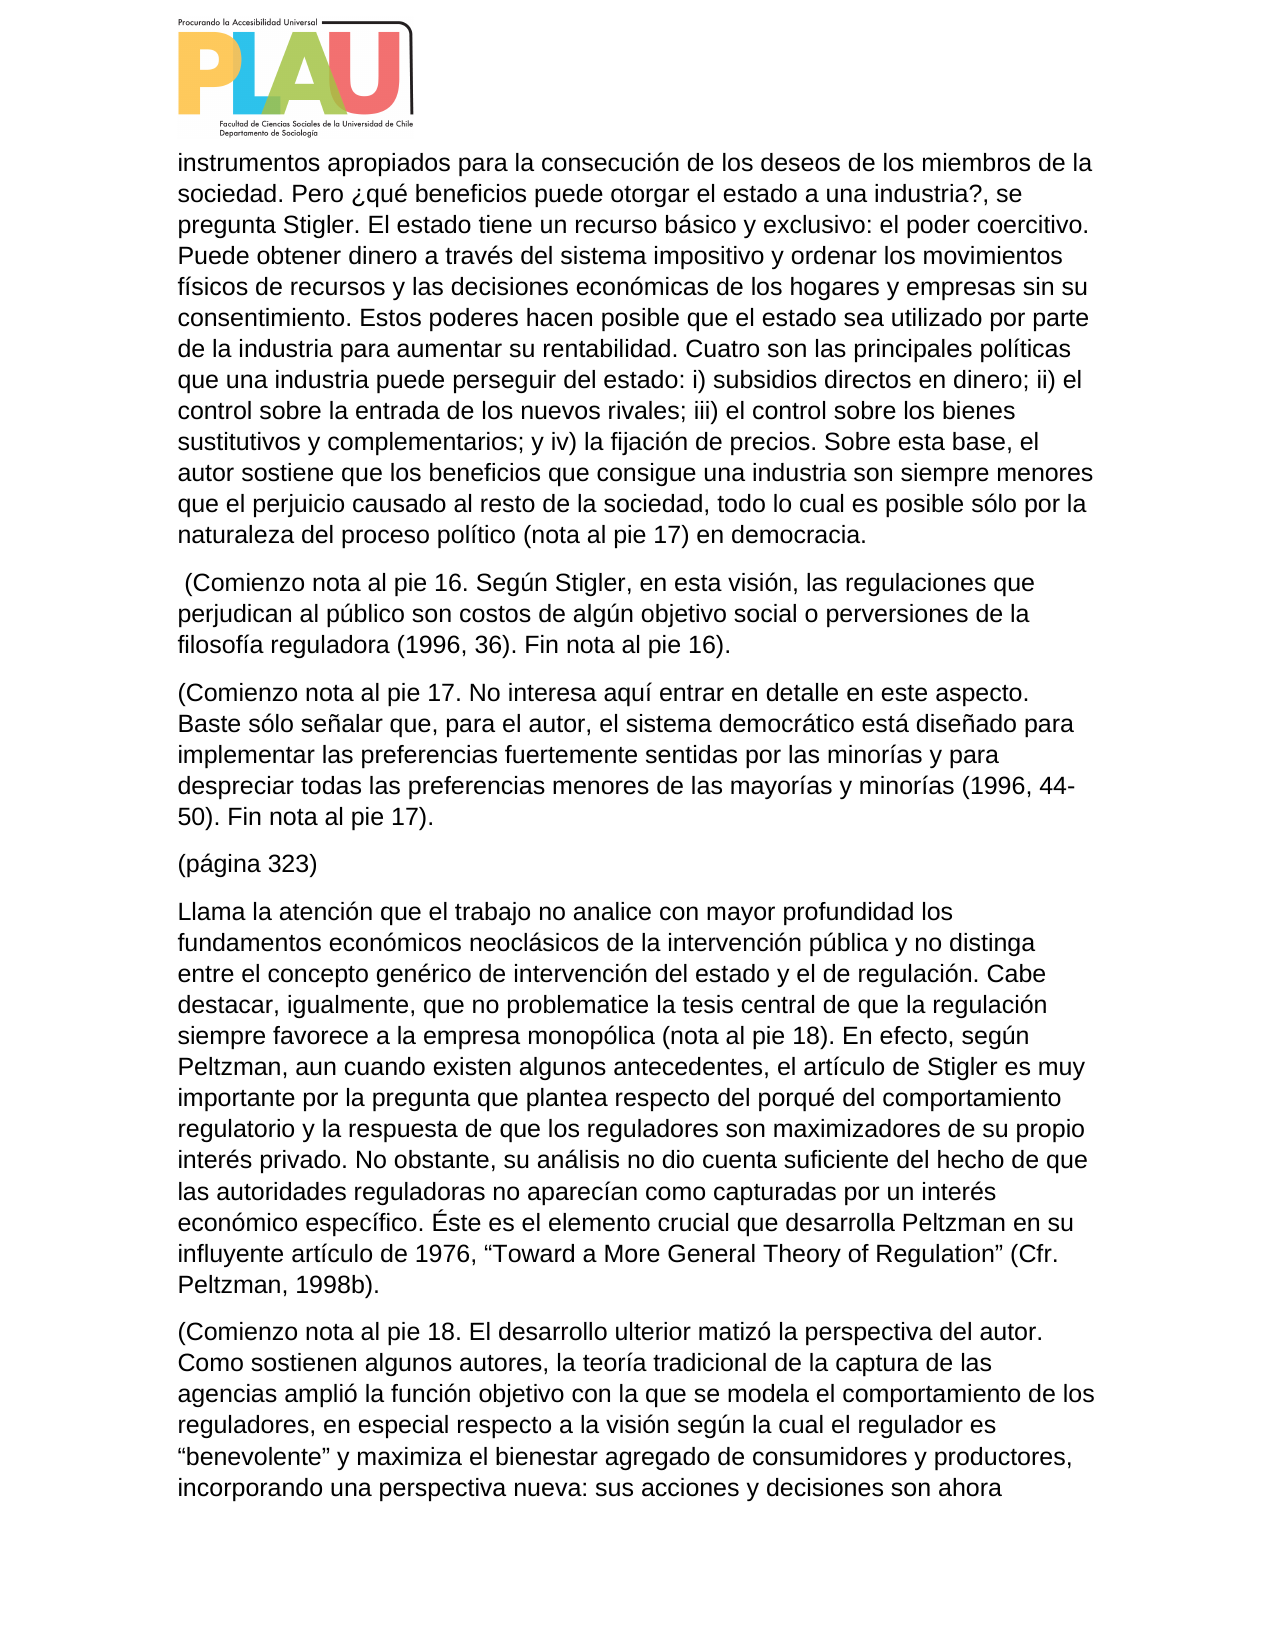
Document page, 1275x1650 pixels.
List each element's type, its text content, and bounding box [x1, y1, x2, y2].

text (Comienzo nota al pie 16. Según Stigler, en esta visión, las regulaciones que perjudican al público son costos de algún objetivo social o perversiones de la filosofía reguladora (1996, 36). Fin nota al pie 16). [177, 568, 1098, 659]
text Llama la atención que el trabajo no analice con mayor profundidad los fundamentos económicos neoclásicos de la intervención pública y no distinga entre el concepto genérico de intervención del estado y el de regulación. Cabe destacar, igualmente, que no problematice la tesis central de que la regulación siempre favorece a la empresa monopólica (nota al pie 18). En efecto, según Peltzman, aun cuando existen algunos antecedentes, el artículo de Stigler es muy importante por la pregunta que plantea respecto del porqué del comportamiento regulatorio y la respuesta de que los reguladores son maximizadores de su propio interés privado. No obstante, su análisis no dio cuenta suficiente del hecho de que las autoridades reguladoras no aparecían como capturadas por un interés económico específico. Éste es el elemento crucial que desarrolla Peltzman en su influyente artículo de 1976, “Toward a More General Theory of Regulation” (Cfr. Peltzman, 1998b). [177, 897, 1098, 1298]
text (Comienzo nota al pie 17. No interesa aquí entrar en detalle en este aspecto. Baste sólo señalar que, para el autor, el sistema democrático está diseñado para implementar las preferencias fuertemente sentidas por las minorías y para despreciar todas las preferencias menores de las mayorías y minorías (1996, 44-50). Fin nota al pie 17). [177, 678, 1098, 831]
picture [176, 16, 415, 139]
text (página 323) [177, 849, 1098, 878]
